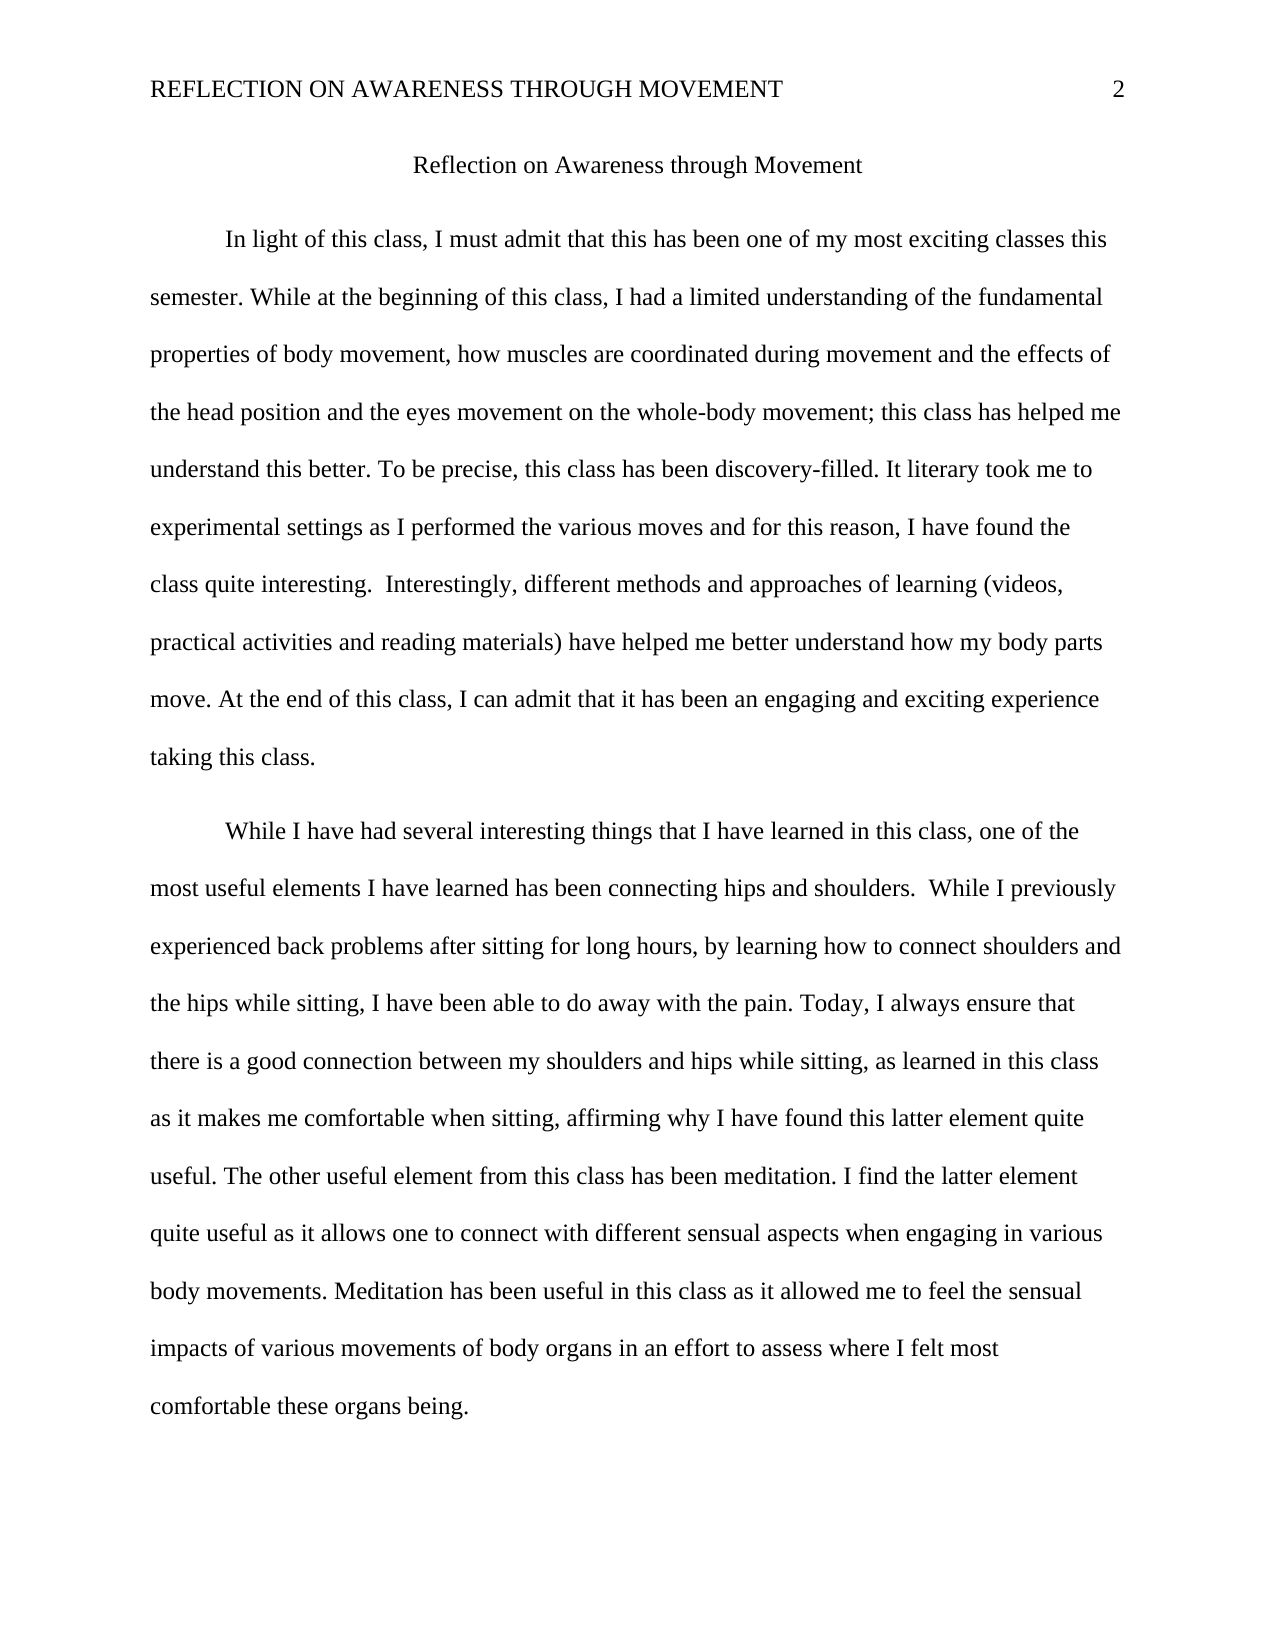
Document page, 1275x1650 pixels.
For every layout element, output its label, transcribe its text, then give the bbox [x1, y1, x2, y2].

text Reflection on Awareness through Movement [150, 150, 1125, 179]
text In light of this class, I must admit that this has been one of my most exciting classes this semester. While at the beginning of this class, I had a limited understanding of the fundamental properties of body movement, how muscles are coordinated during movement and the effects of the head position and the eyes movement on the whole-body movement; this class has helped me understand this better. To be precise, this class has been discovery-filled. It literary took me to experimental settings as I performed the various moves and for this reason, I have found the class quite interesting. Interestingly, different methods and approaches of learning (videos, practical activities and reading materials) have helped me better understand how my body parts move. At the end of this class, I can admit that it has been an engaging and exciting experience taking this class. [150, 224, 1125, 770]
text While I have had several interesting things that I have learned in this class, one of the most useful elements I have learned has been connecting hips and shoulders. While I previously experienced back problems after sitting for long hours, by learning how to connect shoulders and the hips while sitting, I have been able to do away with the pain. Today, I always ensure that there is a good connection between my shoulders and hips while sitting, as learned in this class as it makes me comfortable when sitting, affirming why I have found this latter element quite useful. The other useful element from this class has been meditation. I find the latter element quite useful as it allows one to connect with different sensual aspects when engaging in various body movements. Meditation has been useful in this class as it allowed me to feel the sensual impacts of various movements of body organs in an effort to assess where I felt most comfortable these organs being. [150, 816, 1125, 1419]
